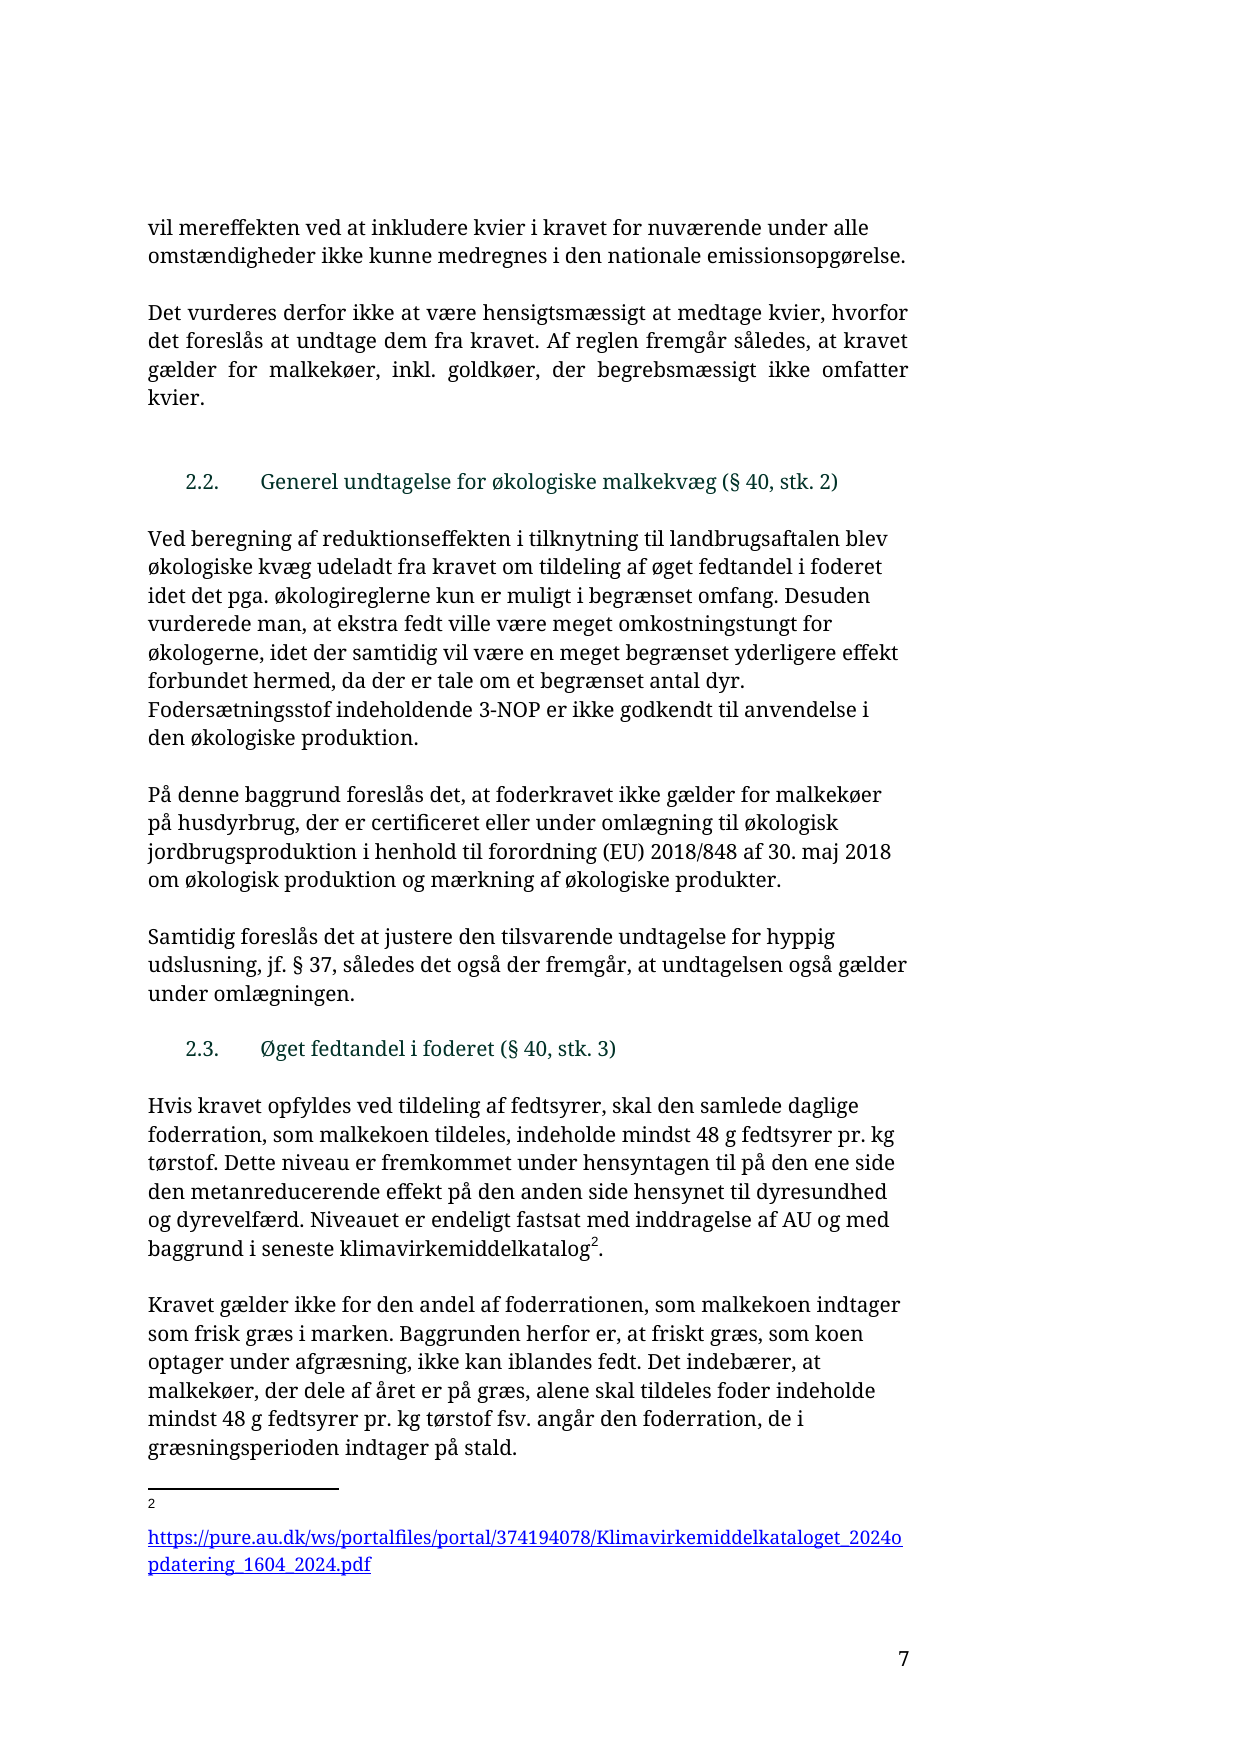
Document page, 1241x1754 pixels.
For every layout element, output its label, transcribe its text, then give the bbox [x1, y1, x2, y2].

text Samtidig foreslås det at justere den tilsvarende undtagelse for hyppig udslusning, jf. § 37, således det også der fremgår, at undtagelsen også gælder under omlægningen. [148, 922, 909, 1007]
subtitle Øget fedtandel i foderet (§ 40, stk. 3) [185, 1034, 909, 1063]
text Det vurderes derfor ikke at være hensigtsmæssigt at medtage kvier, hvorfor det foreslås at undtage dem fra kravet. Af reglen fremgår således, at kravet gælder for malkekøer, inkl. goldkøer, der begrebsmæssigt ikke omfatter kvier. [148, 298, 909, 412]
text Hvis kravet opfyldes ved tildeling af fedtsyrer, skal den samlede daglige foderration, som malkekoen tildeles, indeholde mindst 48 g fedtsyrer pr. kg tørstof. Dette niveau er fremkommet under hensyntagen til på den ene side den metanreducerende effekt på den anden side hensynet til dyresundhed og dyrevelfærd. Niveauet er endeligt fastsat med inddragelse af AU og med baggrund i seneste klimavirkemiddelkatalog. [148, 1091, 909, 1262]
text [148, 213, 909, 269]
text Ved beregning af reduktionseffekten i tilknytning til landbrugsaftalen blev økologiske kvæg udeladt fra kravet om tildeling af øget fedtandel i foderet idet det pga. økologireglerne kun er muligt i begrænset omfang. Desuden vurderede man, at ekstra fedt ville være meget omkostningstungt for økologerne, idet der samtidig vil være en meget begrænset yderligere effekt forbundet hermed, da der er tale om et begrænset antal dyr. Fodersætningsstof indeholdende 3-NOP er ikke godkendt til anvendelse i den økologiske produktion. [148, 524, 909, 752]
text Kravet gælder ikke for den andel af foderrationen, som malkekoen indtager som frisk græs i marken. Baggrunden herfor er, at friskt græs, som koen optager under afgræsning, ikke kan iblandes fedt. Det indebærer, at malkekøer, der dele af året er på græs, alene skal tildeles foder indeholde mindst 48 g fedtsyrer pr. kg tørstof fsv. angår den foderration, de i græsningsperioden indtager på stald. [148, 1291, 909, 1461]
subtitle Generel undtagelse for økologiske malkekvæg (§ 40, stk. 2) [185, 467, 909, 496]
text På denne baggrund foreslås det, at foderkravet ikke gælder for malkekøer på husdyrbrug, der er certificeret eller under omlægning til økologisk jordbrugsproduktion i henhold til forordning (EU) 2018/848 af 30. maj 2018 om økologisk produktion og mærkning af økologiske produkter. [148, 780, 909, 894]
